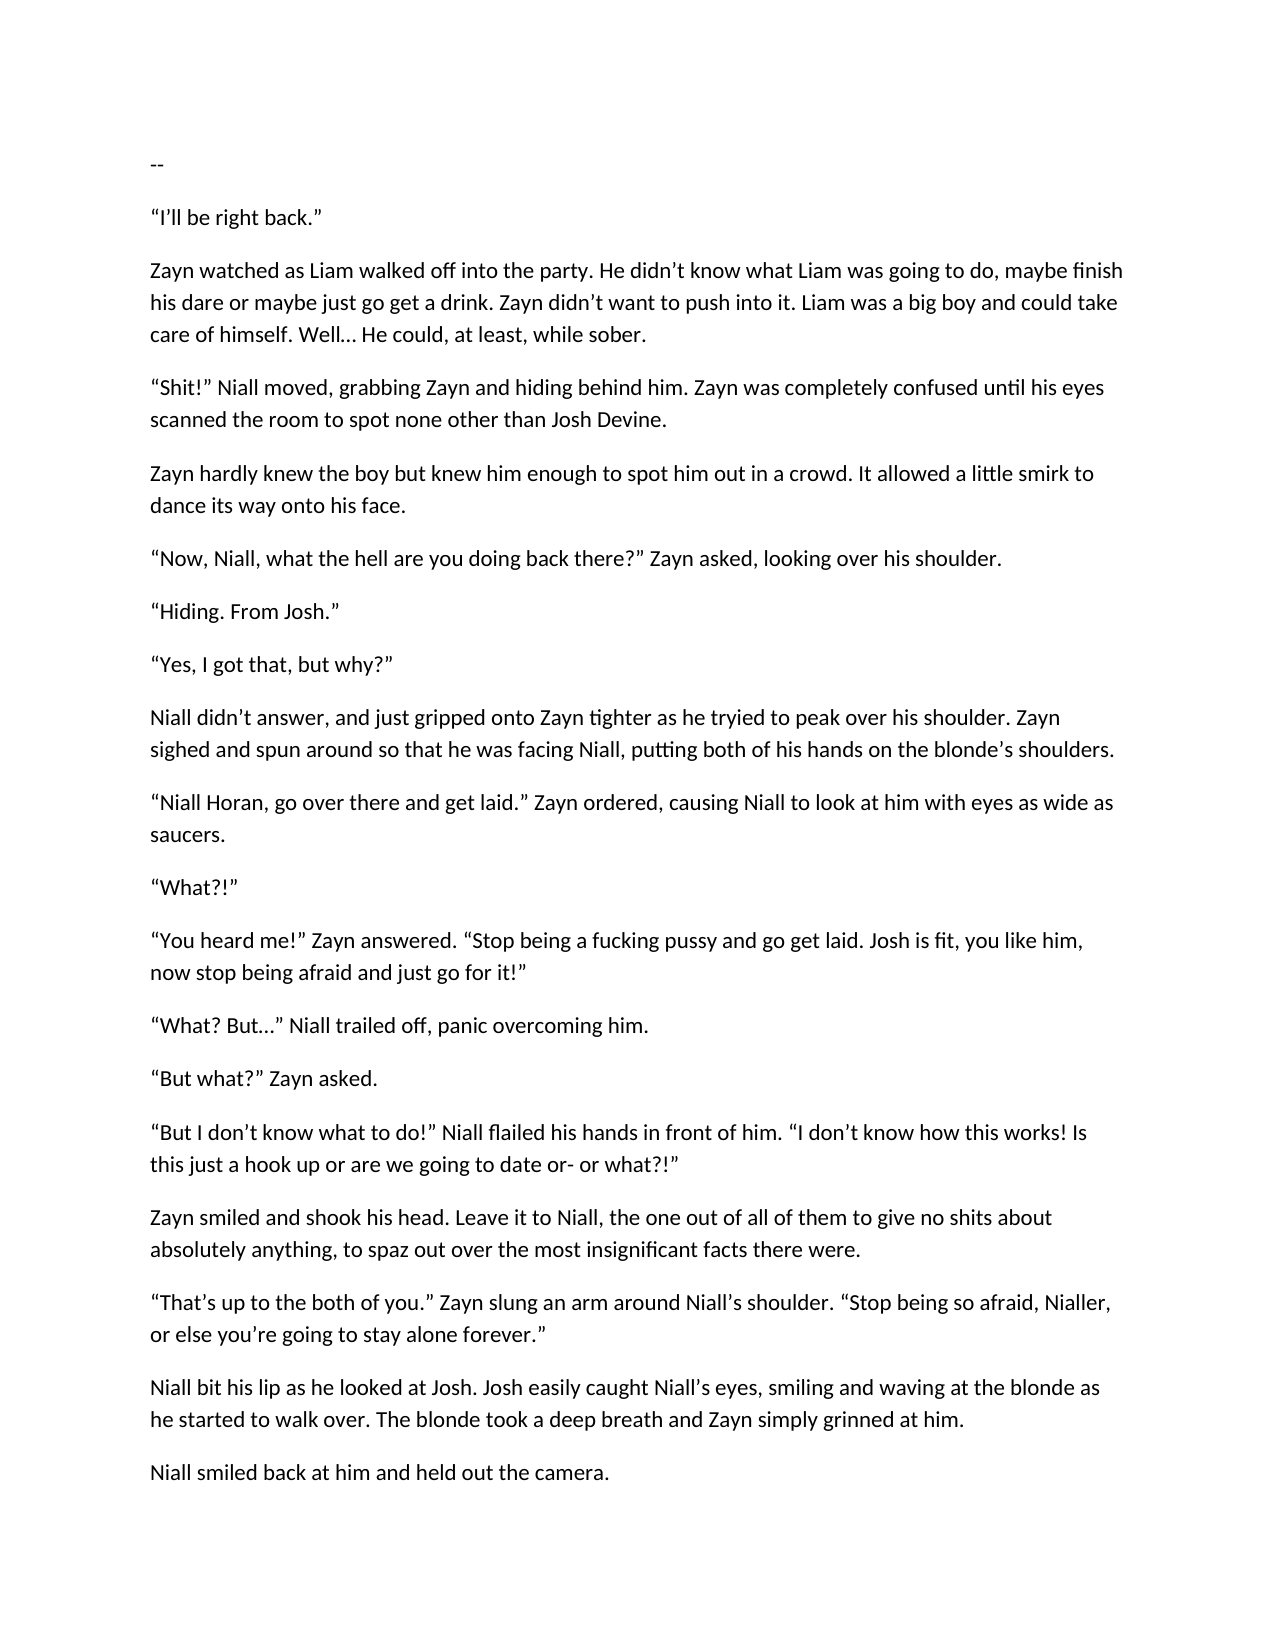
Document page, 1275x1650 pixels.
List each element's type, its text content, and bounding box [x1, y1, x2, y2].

text Niall bit his lip as he looked at Josh. Josh easily caught Niall’s eyes, smiling and waving at the blonde as he started to walk over. The blonde took a deep breath and Zayn simply grinned at him. [150, 1373, 1125, 1433]
text “You heard me!” Zayn answered. “Stop being a fucking pussy and go get laid. Josh is fit, you like him, now stop being afraid and just go for it!” [150, 926, 1125, 987]
text “Now, Niall, what the hell are you doing back there?” Zayn asked, looking over his shoulder. [150, 544, 1125, 572]
text “But I don’t know what to do!” Niall flailed his hands in front of him. “I don’t know how this works! Is this just a hook up or are we going to date or- or what?!” [150, 1118, 1125, 1178]
text Zayn hardly knew the boy but knew him enough to spot him out in a crowd. It allowed a little smirk to dance its way onto his face. [150, 459, 1125, 519]
text “What?!” [150, 873, 1125, 901]
text Zayn smiled and shook his head. Leave it to Niall, the one out of all of them to give no shits about absolutely anything, to spaz out over the most insignificant facts there were. [150, 1203, 1125, 1263]
text “Hiding. From Josh.” [150, 597, 1125, 625]
text “Niall Horan, go over there and get laid.” Zayn ordered, causing Niall to look at him with eyes as wide as saucers. [150, 788, 1125, 848]
text “Shit!” Niall moved, grabbing Zayn and hiding behind him. Zayn was completely confused until his eyes scanned the room to spot none other than Josh Devine. [150, 373, 1125, 434]
text “That’s up to the both of you.” Zayn slung an arm around Niall’s shoulder. “Stop being so afraid, Nialler, or else you’re going to stay alone forever.” [150, 1288, 1125, 1348]
text “But what?” Zayn asked. [150, 1064, 1125, 1093]
text Zayn watched as Liam walked off into the party. He didn’t know what Liam was going to do, maybe finish his dare or maybe just go get a drink. Zayn didn’t want to push into it. Liam was a big boy and could take care of himself. Well… He could, at least, while sober. [150, 256, 1125, 348]
text -- [150, 150, 1125, 178]
text “Yes, I got that, but why?” [150, 650, 1125, 678]
text “What? But…” Niall trailed off, panic overcoming him. [150, 1012, 1125, 1039]
text “I’ll be right back.” [150, 203, 1125, 231]
text Niall smiled back at him and held out the camera. [150, 1458, 1125, 1486]
text Niall didn’t answer, and just gripped onto Zayn tighter as he tryied to peak over his shoulder. Zayn sighed and spun around so that he was facing Niall, putting both of his hands on the blonde’s shoulders. [150, 703, 1125, 763]
